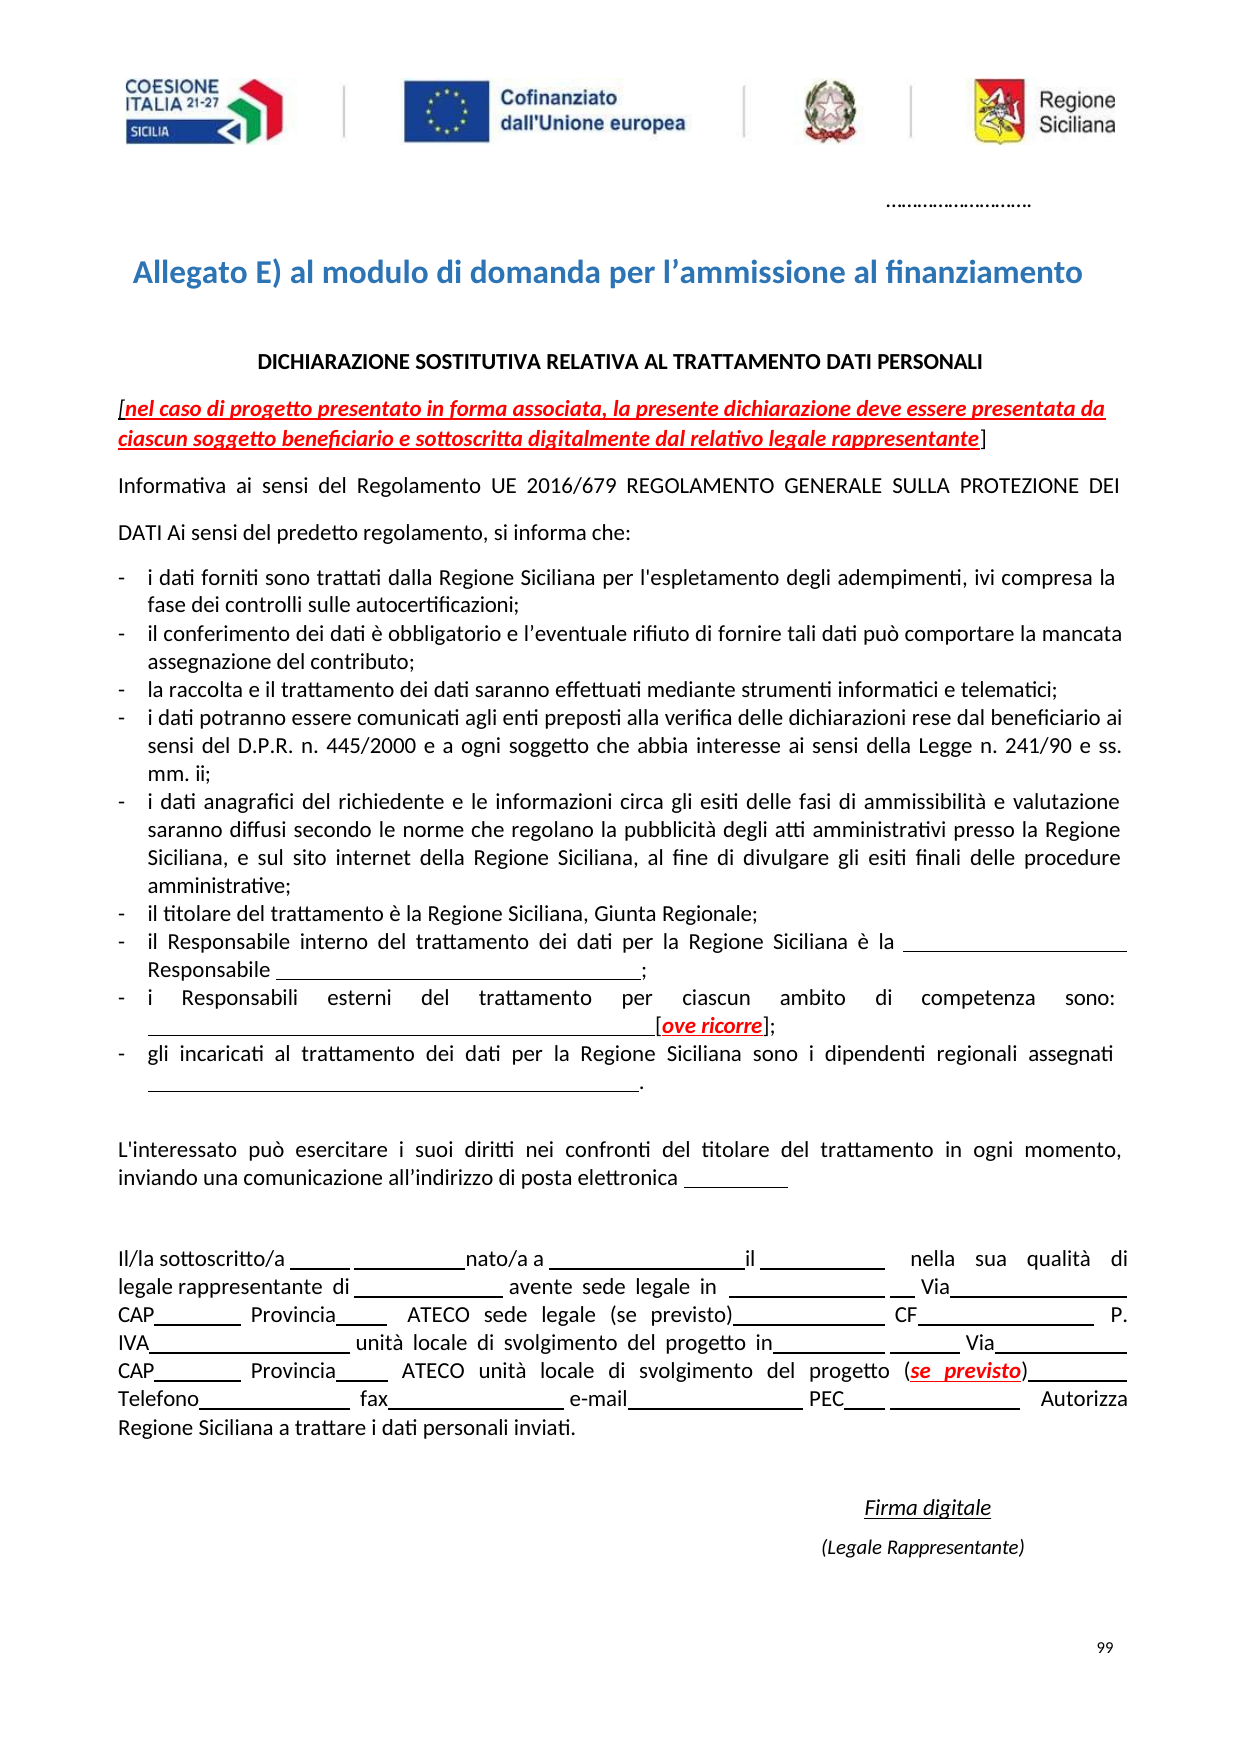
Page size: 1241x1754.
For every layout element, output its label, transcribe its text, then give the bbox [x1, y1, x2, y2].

text L'interessato può esercitare i suoi diritti nei confronti del titolare del trattamento in ogni momento, inviando una comunicazione all’indirizzo di posta elettronica [118, 1135, 1123, 1191]
text . [147, 1067, 1137, 1095]
text Informativa ai sensi del Regolamento UE 2016/679 REGOLAMENTO GENERALE SULLA PROTEZIONE DEI DATI Ai sensi del predetto regolamento, si informa che: [118, 471, 1119, 546]
list il titolare del trattamento è la Regione Siciliana, Giunta Regionale; [118, 899, 1137, 927]
list i Responsabili esterni del trattamento per ciascun ambito di competenza sono: [118, 983, 1137, 1011]
text Il/la sottoscritto/a nato/a a il nella sua qualità di legale rappresentante di avente sede legale in Via CAP Provincia ATECO sede legale (se previsto) CF P. IVA unità locale di svolgimento del progetto in Via CAP Provincia ATECO unità locale di svolgimento del progetto (se previsto) Telefono fax e-mail PEC Autorizza Regione Siciliana a trattare i dati personali inviati. [118, 1244, 1128, 1441]
text Responsabile ; [147, 955, 1137, 983]
text fase dei controlli sulle autocertificazioni; [147, 591, 1137, 619]
text ………………………. [103, 185, 1032, 213]
list i dati anagrafici del richiedente e le informazioni circa gli esiti delle fasi di ammissibilità e valutazione saranno diffusi secondo le norme che regolano la pubblicità degli atti amministrativi presso la Regione Siciliana, e sul sito internet della Regione Siciliana, al fine di divulgare gli esiti finali delle procedure amministrative; [118, 787, 1122, 899]
list la raccolta e il trattamento dei dati saranno effettuati mediante strumenti informatici e telematici; [118, 675, 1137, 703]
text Firma digitale [719, 1493, 1136, 1522]
subtitle Allegato E) al modulo di domanda per l’ammissione al finanziamento [133, 251, 1137, 292]
list il Responsabile interno del trattamento dei dati per la Regione Siciliana è la [118, 927, 1137, 955]
list il conferimento dei dati è obbligatorio e l’eventuale rifiuto di fornire tali dati può comportare la mancata assegnazione del contributo; [118, 619, 1123, 675]
list i dati potranno essere comunicati agli enti preposti alla verifica delle dichiarazioni rese dal beneficiario ai sensi del D.P.R. n. 445/2000 e a ogni soggetto che abbia interesse ai sensi della Legge n. 241/90 e ss. mm. ii; [118, 703, 1123, 787]
subtitle DICHIARAZIONE SOSTITUTIVA RELATIVA AL TRATTAMENTO DATI PERSONALI [103, 347, 1137, 375]
picture [125, 78, 1115, 145]
text [nel caso di progetto presentato in forma associata, la presente dichiarazione deve essere presentata da ciascun soggetto beneficiario e sottoscritta digitalmente dal relativo legale rappresentante] [118, 394, 1137, 452]
list i dati forniti sono trattati dalla Regione Siciliana per l'espletamento degli adempimenti, ivi compresa la [118, 565, 1137, 591]
text (Legale Rappresentante) [719, 1534, 1127, 1560]
text [ove ricorre]; [147, 1011, 1137, 1039]
list gli incaricati al trattamento dei dati per la Regione Siciliana sono i dipendenti regionali assegnati [118, 1039, 1137, 1067]
